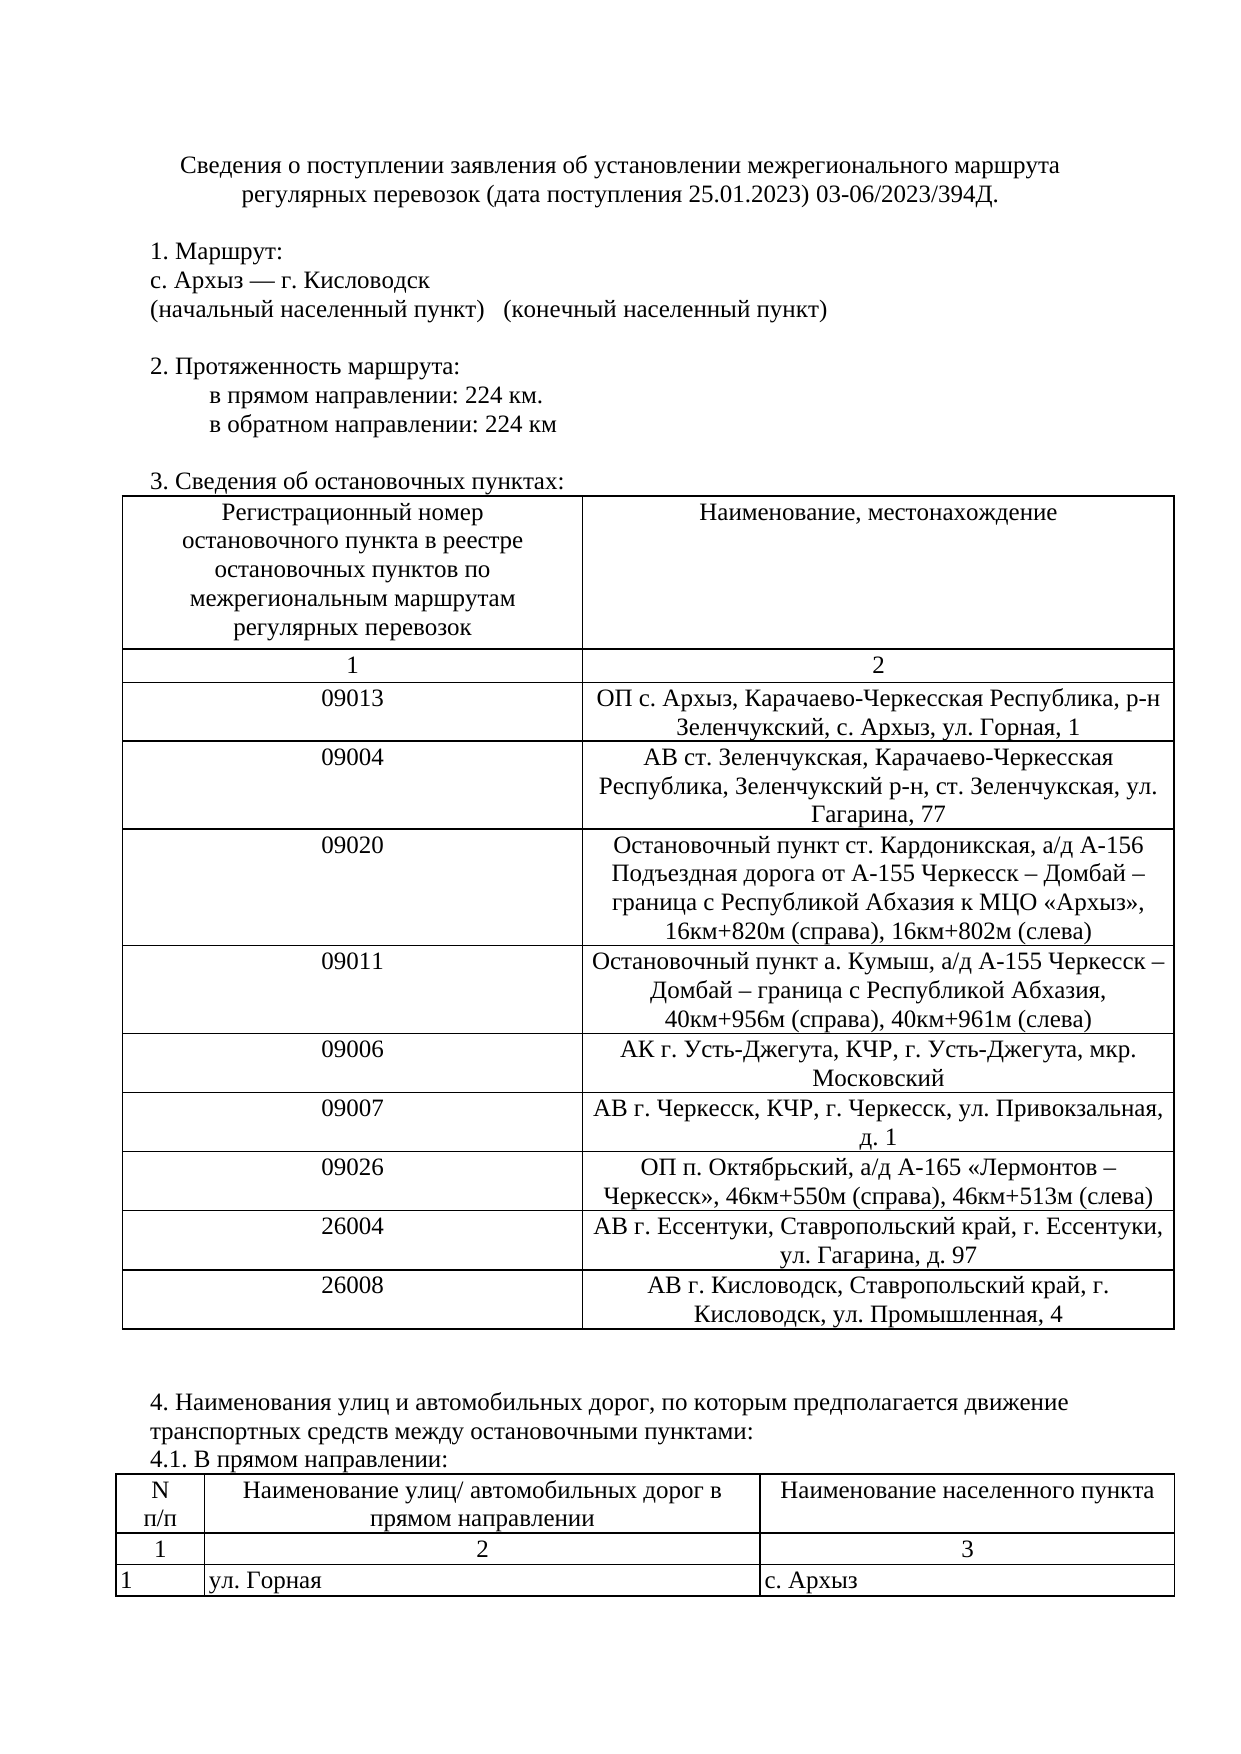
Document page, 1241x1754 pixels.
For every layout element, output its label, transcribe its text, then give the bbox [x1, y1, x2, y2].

table_cell АК г. Усть-Джегута, КЧР, г. Усть-Джегута, мкр. Московский [583, 1034, 1173, 1092]
table_header Наименование, местонахождение [583, 497, 1173, 648]
table_cell 09006 [123, 1034, 582, 1092]
text 4. Наименования улиц и автомобильных дорог, по которым предполагается движение транспортных средств между остановочными пунктами: [150, 1387, 1090, 1444]
table_cell АВ г. Черкесск, КЧР, г. Черкесск, ул. Привокзальная, д. 1 [583, 1093, 1173, 1151]
table_cell 09020 [123, 830, 582, 945]
text 1. Маршрут: [150, 236, 1090, 265]
text 3. Сведения об остановочных пунктах: [150, 466, 1090, 495]
table_cell 26004 [123, 1211, 582, 1269]
table_cell АВ ст. Зеленчукская, Карачаево-Черкесская Республика, Зеленчукский р-н, ст. Зеленчукская, ул. Гагарина, 77 [583, 742, 1173, 828]
table_cell ОП с. Архыз, Карачаево-Черкесская Республика, р-н Зеленчукский, с. Архыз, ул. Горная, 1 [583, 683, 1173, 740]
table_cell 3 [761, 1534, 1174, 1564]
text 2. Протяженность маршрута: [150, 351, 1090, 380]
table_cell ул. Горная [205, 1565, 759, 1595]
table_cell ОП п. Октябрьский, а/д А-165 «Лермонтов – Черкесск», 46км+550м (справа), 46км+513м (слева) [583, 1152, 1173, 1210]
text Сведения о поступлении заявления об установлении межрегионального маршрута регулярных перевозок (дата поступления 25.01.2023) 03-06/2023/394Д. [150, 150, 1090, 207]
text 4.1. В прямом направлении: [150, 1444, 1090, 1473]
text в прямом направлении: 224 км. [150, 380, 1090, 409]
table_cell 1 [123, 650, 582, 681]
table_cell 09026 [123, 1152, 582, 1210]
table_cell 26008 [123, 1271, 582, 1328]
table_cell 1 [117, 1534, 204, 1564]
table_header Регистрационный номер остановочного пункта в реестре остановочных пунктов по межрегиональным маршрутам регулярных перевозок [123, 497, 582, 648]
table_cell Остановочный пункт ст. Кардоникская, а/д А-156 Подъездная дорога от А-155 Черкесск – Домбай – граница с Республикой Абхазия к МЦО «Архыз», 16км+820м (справа), 16км+802м (слева) [583, 830, 1173, 945]
table_cell с. Архыз [761, 1565, 1174, 1595]
table_cell 09004 [123, 742, 582, 828]
table_cell 2 [583, 650, 1173, 681]
table_cell АВ г. Ессентуки, Ставропольский край, г. Ессентуки, ул. Гагарина, д. 97 [583, 1211, 1173, 1269]
table_header Наименование улиц/ автомобильных дорог в прямом направлении [205, 1475, 759, 1532]
table_cell 2 [205, 1534, 759, 1564]
table_cell 09007 [123, 1093, 582, 1151]
table_cell 09011 [123, 946, 582, 1033]
table_cell 1 [117, 1565, 204, 1595]
table_header Наименование населенного пункта [761, 1475, 1174, 1532]
text с. Архыз — г. Кисловодск [150, 265, 1090, 294]
table_cell Остановочный пункт а. Кумыш, а/д А-155 Черкесск – Домбай – граница с Республикой Абхазия, 40км+956м (справа), 40км+961м (слева) [583, 946, 1173, 1033]
table_header N п/п [117, 1475, 204, 1532]
table_cell АВ г. Кисловодск, Ставропольский край, г. Кисловодск, ул. Промышленная, 4 [583, 1271, 1173, 1328]
table_cell 09013 [123, 683, 582, 740]
text в обратном направлении: 224 км [150, 409, 1090, 437]
text (начальный населенный пункт) (конечный населенный пункт) [150, 294, 1090, 322]
